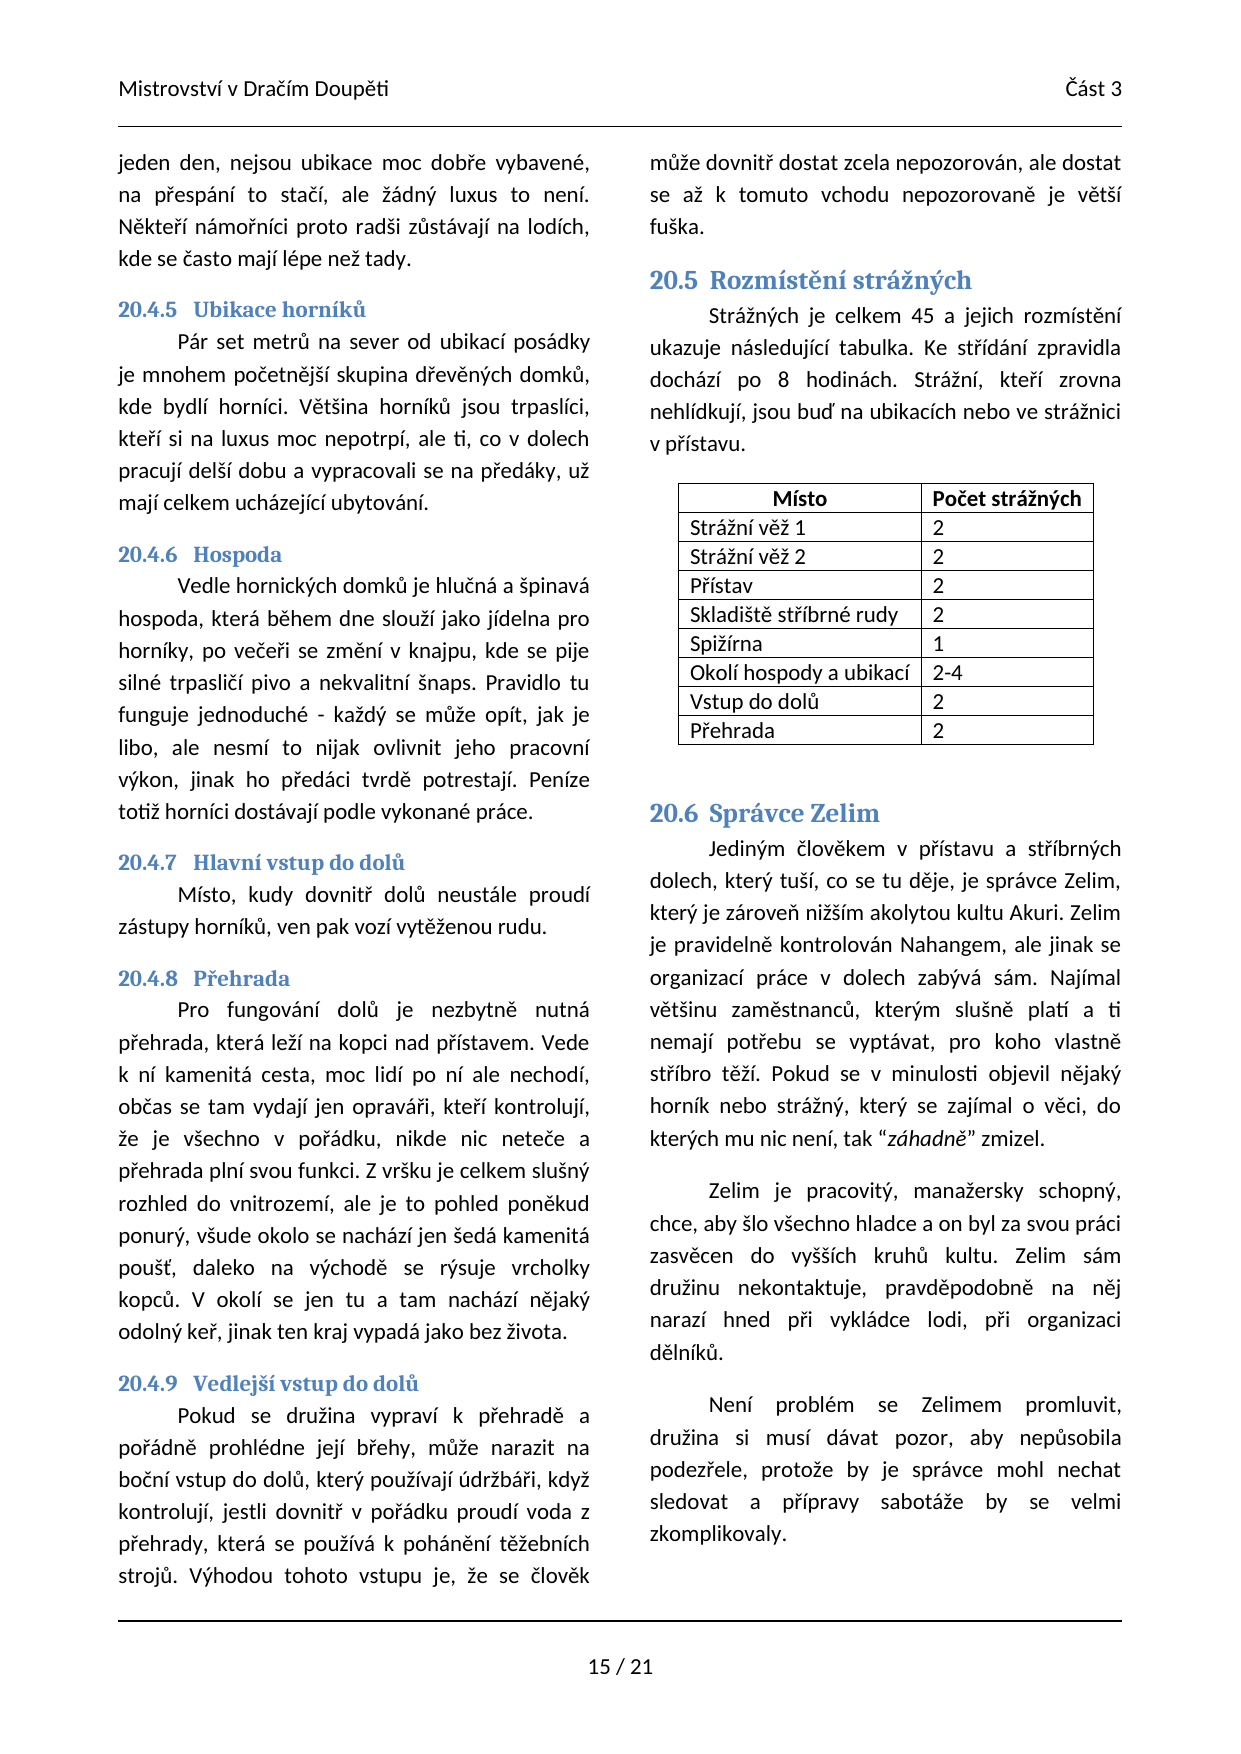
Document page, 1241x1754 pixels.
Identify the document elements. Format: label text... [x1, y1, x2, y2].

table_cell Přístav [679, 571, 921, 599]
text Jediným člověkem v přístavu a stříbrných dolech, který tuší, co se tu děje, je správce Zelim, který je zároveň nižším akolytou kultu Akuri. Zelim je pravidelně kontrolován Nahangem, ale jinak se organizací práce v dolech zabývá sám. Najímal většinu zaměstnanců, kterým slušně platí a ti nemají potřebu se vyptávat, pro koho vlastně stříbro těží. Pokud se v minulosti objevil nějaký horník nebo strážný, který se zajímal o věci, do kterých mu nic není, tak “záhadně” zmizel. [649, 834, 1122, 1152]
subtitle Přehrada [118, 965, 591, 992]
text Místo, kudy dovnitř dolů neustále proudí zástupy horníků, ven pak vozí vytěženou rudu. [118, 880, 591, 940]
text Strážných je celkem 45 a jejich rozmístění ukazuje následující tabulka. Ke střídání zpravidla dochází po 8 hodinách. Strážní, kteří zrovna nehlídkují, jsou buď na ubikacích nebo ve strážnici v přístavu. [649, 301, 1122, 458]
text Pokud se družina vypraví k přehradě a pořádně prohlédne její břehy, může narazit na boční vstup do dolů, který používají údržbáři, když kontrolují, jestli dovnitř v pořádku proudí voda z přehrady, která se používá k pohánění těžebních strojů. Výhodou tohoto vstupu je, že se člověk může dovnitř dostat zcela nepozorován, ale dostat se až k tomuto vchodu nepozorovaně je větší fuška. [118, 1401, 591, 1590]
table_cell 2-4 [922, 658, 1093, 686]
table_header Místo [679, 484, 921, 512]
text Pokud se družina vypraví k přehradě a pořádně prohlédne její břehy, může narazit na boční vstup do dolů, který používají údržbáři, když kontrolují, jestli dovnitř v pořádku proudí voda z přehrady, která se používá k pohánění těžebních strojů. Výhodou tohoto vstupu je, že se člověk může dovnitř dostat zcela nepozorován, ale dostat se až k tomuto vchodu nepozorovaně je větší fuška. [649, 148, 1122, 240]
text Vedle hornických domků je hlučná a špinavá hospoda, která během dne slouží jako jídelna pro horníky, po večeři se změní v knajpu, kde se pije silné trpasličí pivo a nekvalitní šnaps. Pravidlo tu funguje jednoduché - každý se může opít, jak je libo, ale nesmí to nijak ovlivnit jeho pracovní výkon, jinak ho předáci tvrdě potrestají. Peníze totiž horníci dostávají podle vykonané práce. [118, 572, 591, 825]
table_cell Vstup do dolů [679, 687, 921, 715]
table_cell 2 [922, 513, 1093, 541]
table_cell Okolí hospody a ubikací [679, 658, 921, 686]
subtitle Správce Zelim [649, 798, 1122, 829]
table_cell Skladiště stříbrné rudy [679, 600, 921, 628]
subtitle Vedlejší vstup do dolů [118, 1371, 591, 1397]
table_cell 2 [922, 600, 1093, 628]
subtitle Ubikace horníků [118, 297, 591, 324]
table_cell Spižírna [679, 629, 921, 657]
table_cell 2 [922, 687, 1093, 715]
text Není problém se Zelimem promluvit, družina si musí dávat pozor, aby nepůsobila podezřele, protože by je správce mohl nechat sledovat a přípravy sabotáže by se velmi zkomplikovaly. [649, 1391, 1122, 1547]
subtitle Hlavní vstup do dolů [118, 850, 591, 876]
table_cell 2 [922, 542, 1093, 570]
text Zelim je pracovitý, manažersky schopný, chce, aby šlo všechno hladce a on byl za svou práci zasvěcen do vyšších kruhů kultu. Zelim sám družinu nekontaktuje, pravděpodobně na něj narazí hned při vykládce lodi, při organizaci dělníků. [649, 1177, 1122, 1366]
text Pro fungování dolů je nezbytně nutná přehrada, která leží na kopci nad přístavem. Vede k ní kamenitá cesta, moc lidí po ní ale nechodí, občas se tam vydají jen opraváři, kteří kontrolují, že je všechno v pořádku, nikde nic neteče a přehrada plní svou funkci. Z vršku je celkem slušný rozhled do vnitrozemí, ale je to pohled poněkud ponurý, všude okolo se nachází jen šedá kamenitá poušť, daleko na východě se rýsuje vrcholky kopců. V okolí se jen tu a tam nachází nějaký odolný keř, jinak ten kraj vypadá jako bez života. [118, 996, 591, 1346]
table_cell 2 [922, 716, 1093, 744]
table_cell 2 [922, 571, 1093, 599]
table_cell Strážní věž 2 [679, 542, 921, 570]
subtitle Rozmístění strážných [649, 265, 1122, 296]
subtitle Hospoda [118, 541, 591, 568]
table_cell Strážní věž 1 [679, 513, 921, 541]
text Pár set metrů na sever od ubikací posádky je mnohem početnější skupina dřevěných domků, kde bydlí horníci. Většina horníků jsou trpaslíci, kteří si na luxus moc nepotrpí, ale ti, co v dolech pracují delší dobu a vypracovali se na předáky, už mají celkem ucházející ubytování. [118, 327, 591, 516]
table_cell 1 [922, 629, 1093, 657]
table_header Počet strážných [922, 484, 1093, 512]
table_cell Přehrada [679, 716, 921, 744]
